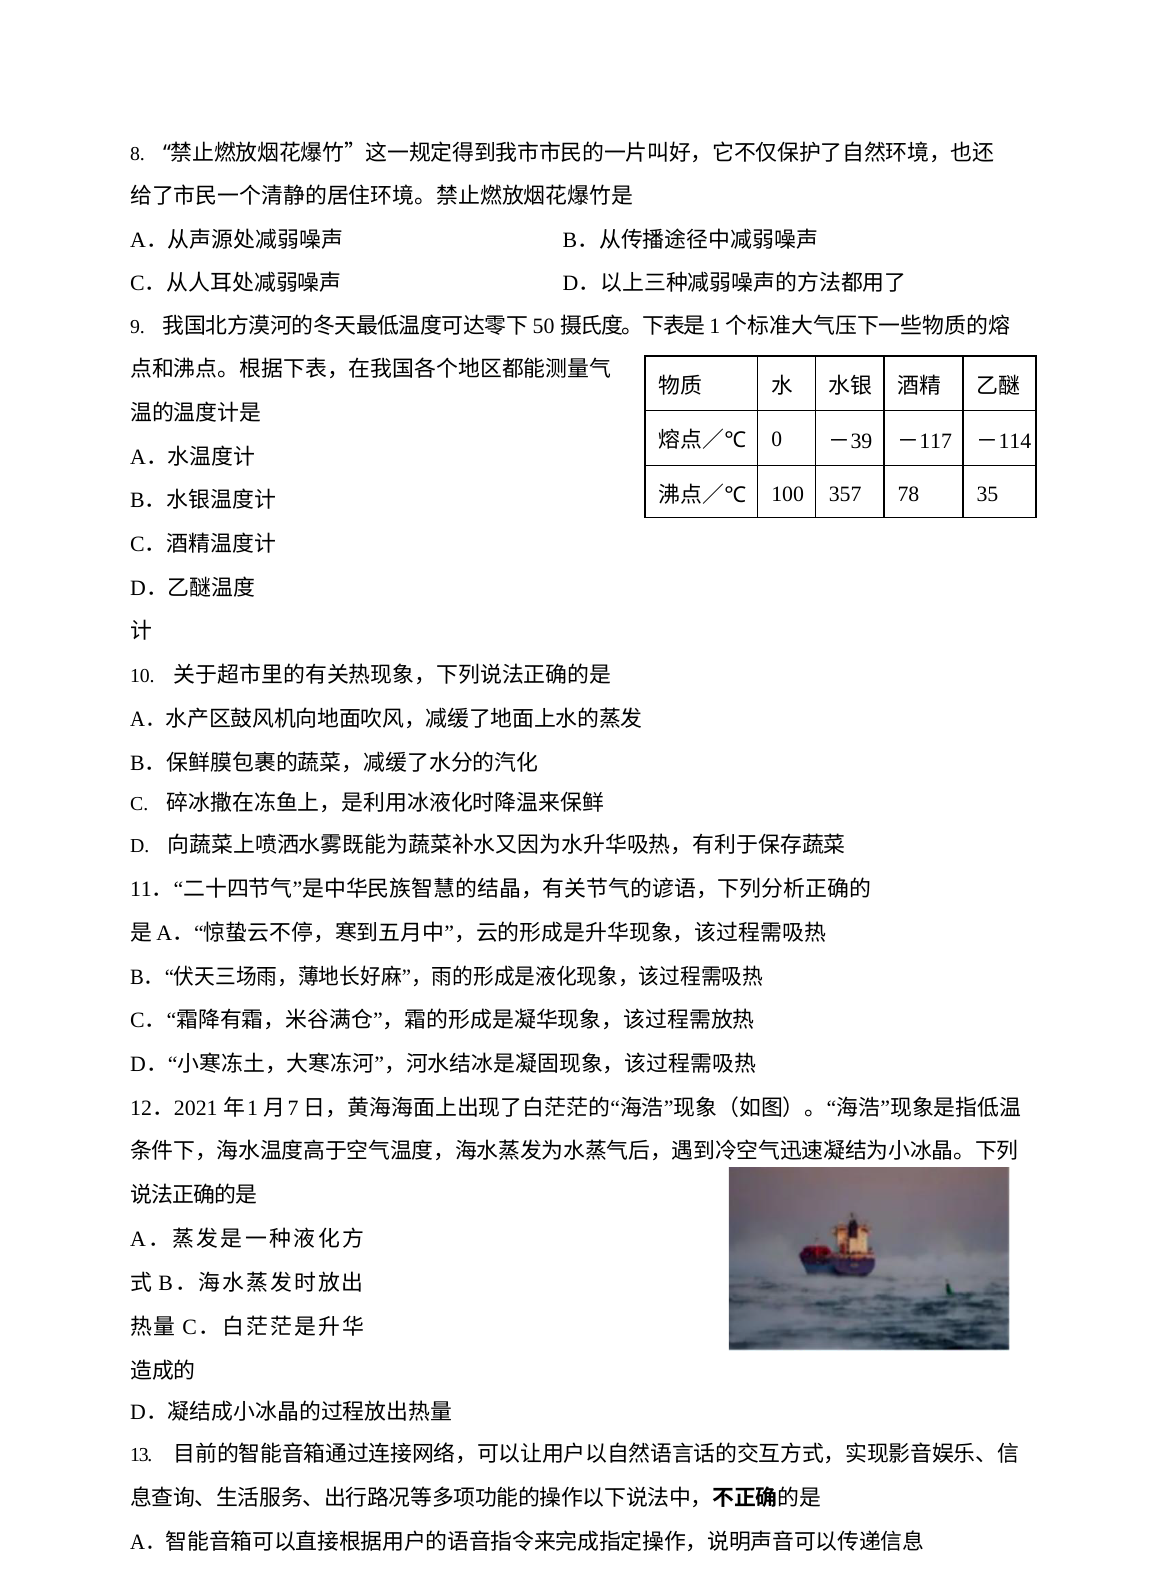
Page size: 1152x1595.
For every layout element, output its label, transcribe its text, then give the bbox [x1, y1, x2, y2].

picture [728, 1209, 1010, 1351]
list 目前的智能音箱通过连接网络，可以让用户以自然语言话的交互方式，实现影音娱乐、信 息查询、生活服务、出行路况等多项功能的操作以下说法中，不正确的是 [130, 1436, 1022, 1511]
list “禁止燃放烟花爆竹”这一规定得到我市市民的一片叫好，它不仅保护了自然环境，也还给了市民一个清静的居住环境。禁止燃放烟花爆竹是 [130, 135, 1013, 210]
list 我国北方漠河的冬天最低温度可达零下 50 摄氏度。下表是 1 个标准大气压下一些物质的熔点和沸点。根据下表，在我国各个地区都能测量气 [130, 308, 1022, 383]
text D．凝结成小冰晶的过程放出热量 [130, 1398, 1052, 1425]
text C．从人耳处减弱噪声 D．以上三种减弱噪声的方法都用了 [130, 265, 1052, 297]
list 关于超市里的有关热现象，下列说法正确的是 A．水产区鼓风机向地面吹风，减缓了地面上水的蒸发B．保鲜膜包裹的蔬菜，减缓了水分的汽化 [130, 657, 649, 776]
text B．“伏天三场雨，薄地长好麻”，雨的形成是液化现象，该过程需吸热C．“霜降有霜，米谷满仓”，霜的形成是凝华现象，该过程需放热D．“小寒冻土，大寒冻河”，河水结冰是凝固现象，该过程需吸热 [130, 959, 798, 1078]
text A．蒸发是一种液化方式B．海水蒸发时放出热量C．白茫茫是升华造成的 [130, 1221, 364, 1385]
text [130, 1524, 933, 1556]
list 向蔬菜上喷洒水雾既能为蔬菜补水又因为水升华吸热，有利于保存蔬菜11．“二十四节气”是中华民族智慧的结晶，有关节气的谚语，下列分析正确的是A．“惊蛰云不停，寒到五月中”，云的形成是升华现象，该过程需吸热 [130, 827, 892, 946]
list 碎冰撒在冻鱼上，是利用冰液化时降温来保鲜 [130, 788, 1052, 816]
text 12．2021 年 1 月 7 日，黄海海面上出现了白茫茫的“海浩”现象（如图）。“海浩”现象是指低温条件下，海水温度高于空气温度，海水蒸发为水蒸气后，遇到冷空气迅速凝结为小冰晶。下列 说法正确的是 [130, 1090, 1022, 1209]
text 温的温度计是A．水温度计B．水银温度计C．酒精温度计D．乙醚温度计 [130, 395, 277, 645]
text A．从声源处减弱噪声 B．从传播途径中减弱噪声 [130, 222, 1052, 254]
